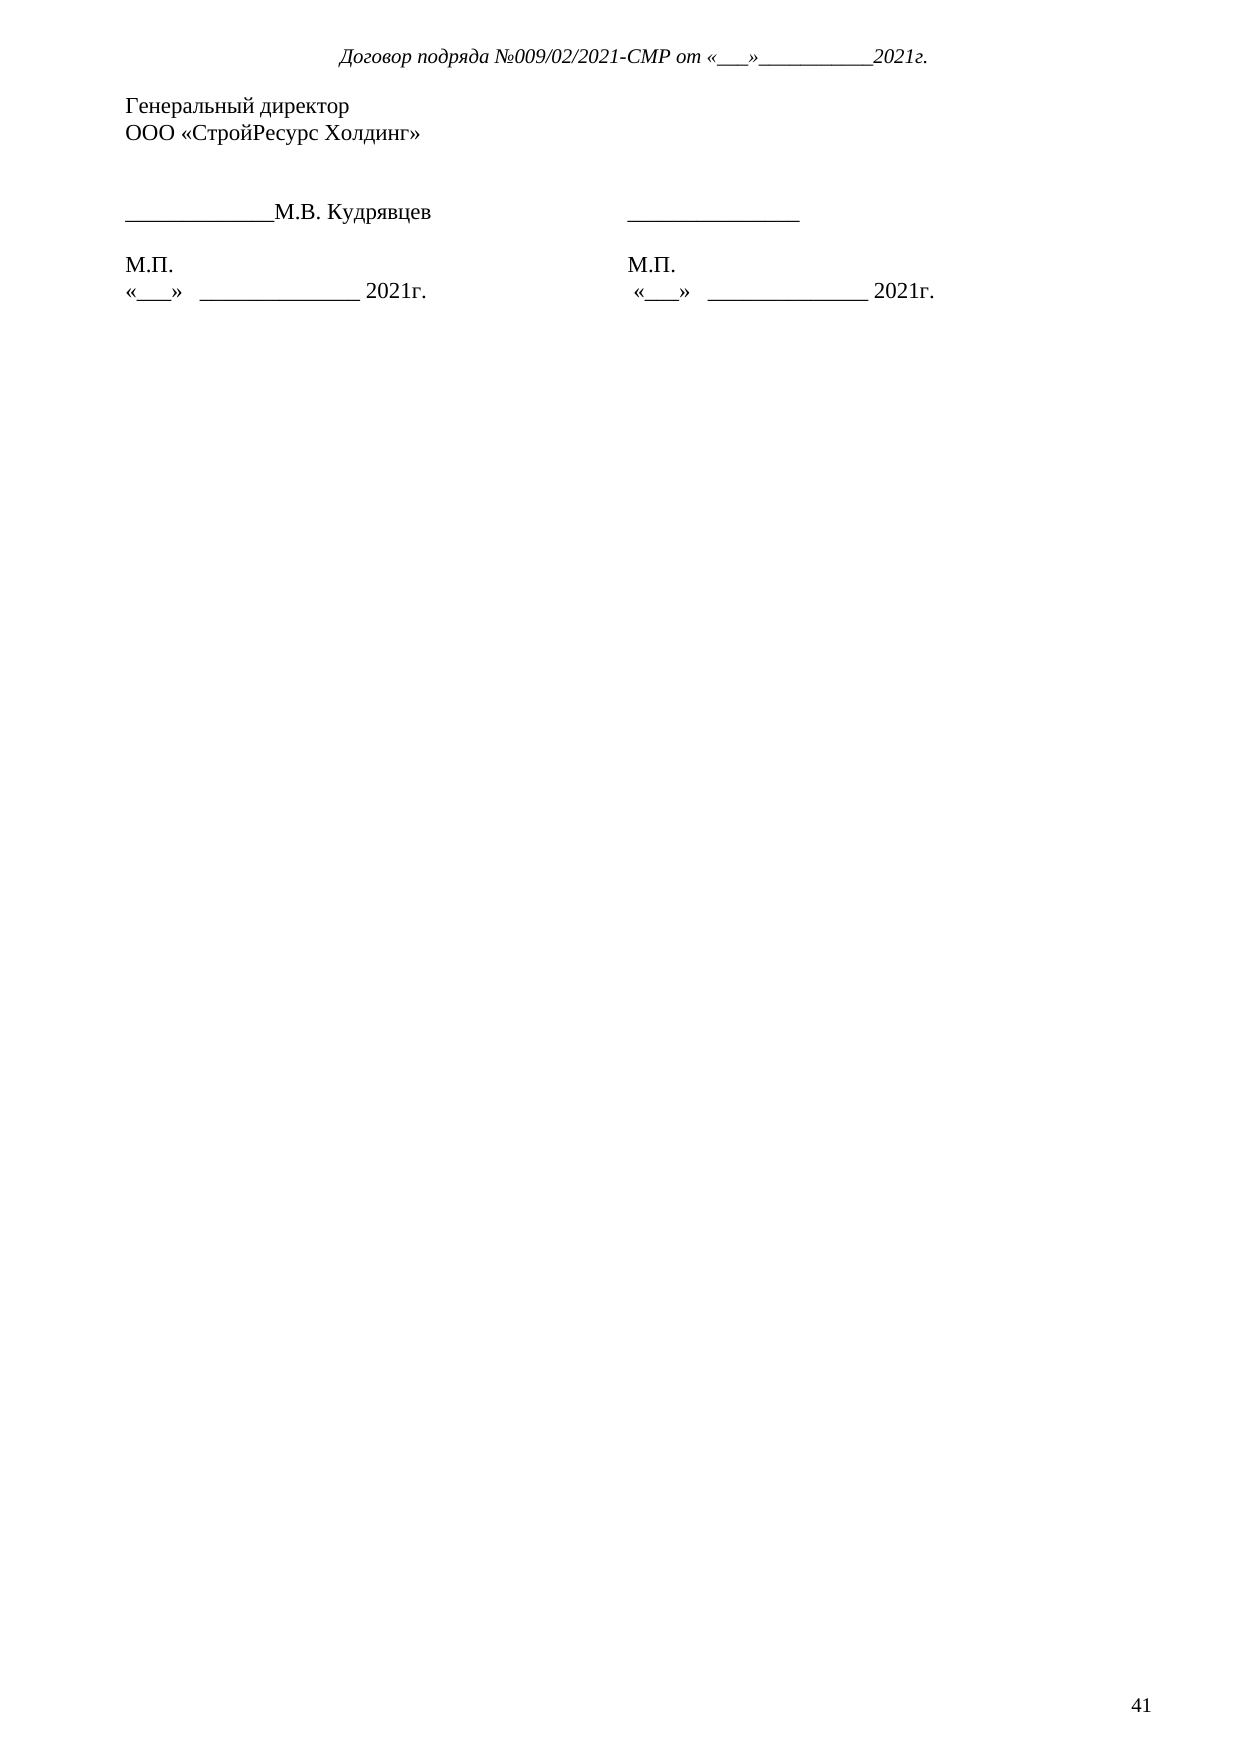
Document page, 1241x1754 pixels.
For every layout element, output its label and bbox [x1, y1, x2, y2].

table_cell [613, 93, 1152, 316]
table_cell [81, 93, 612, 316]
